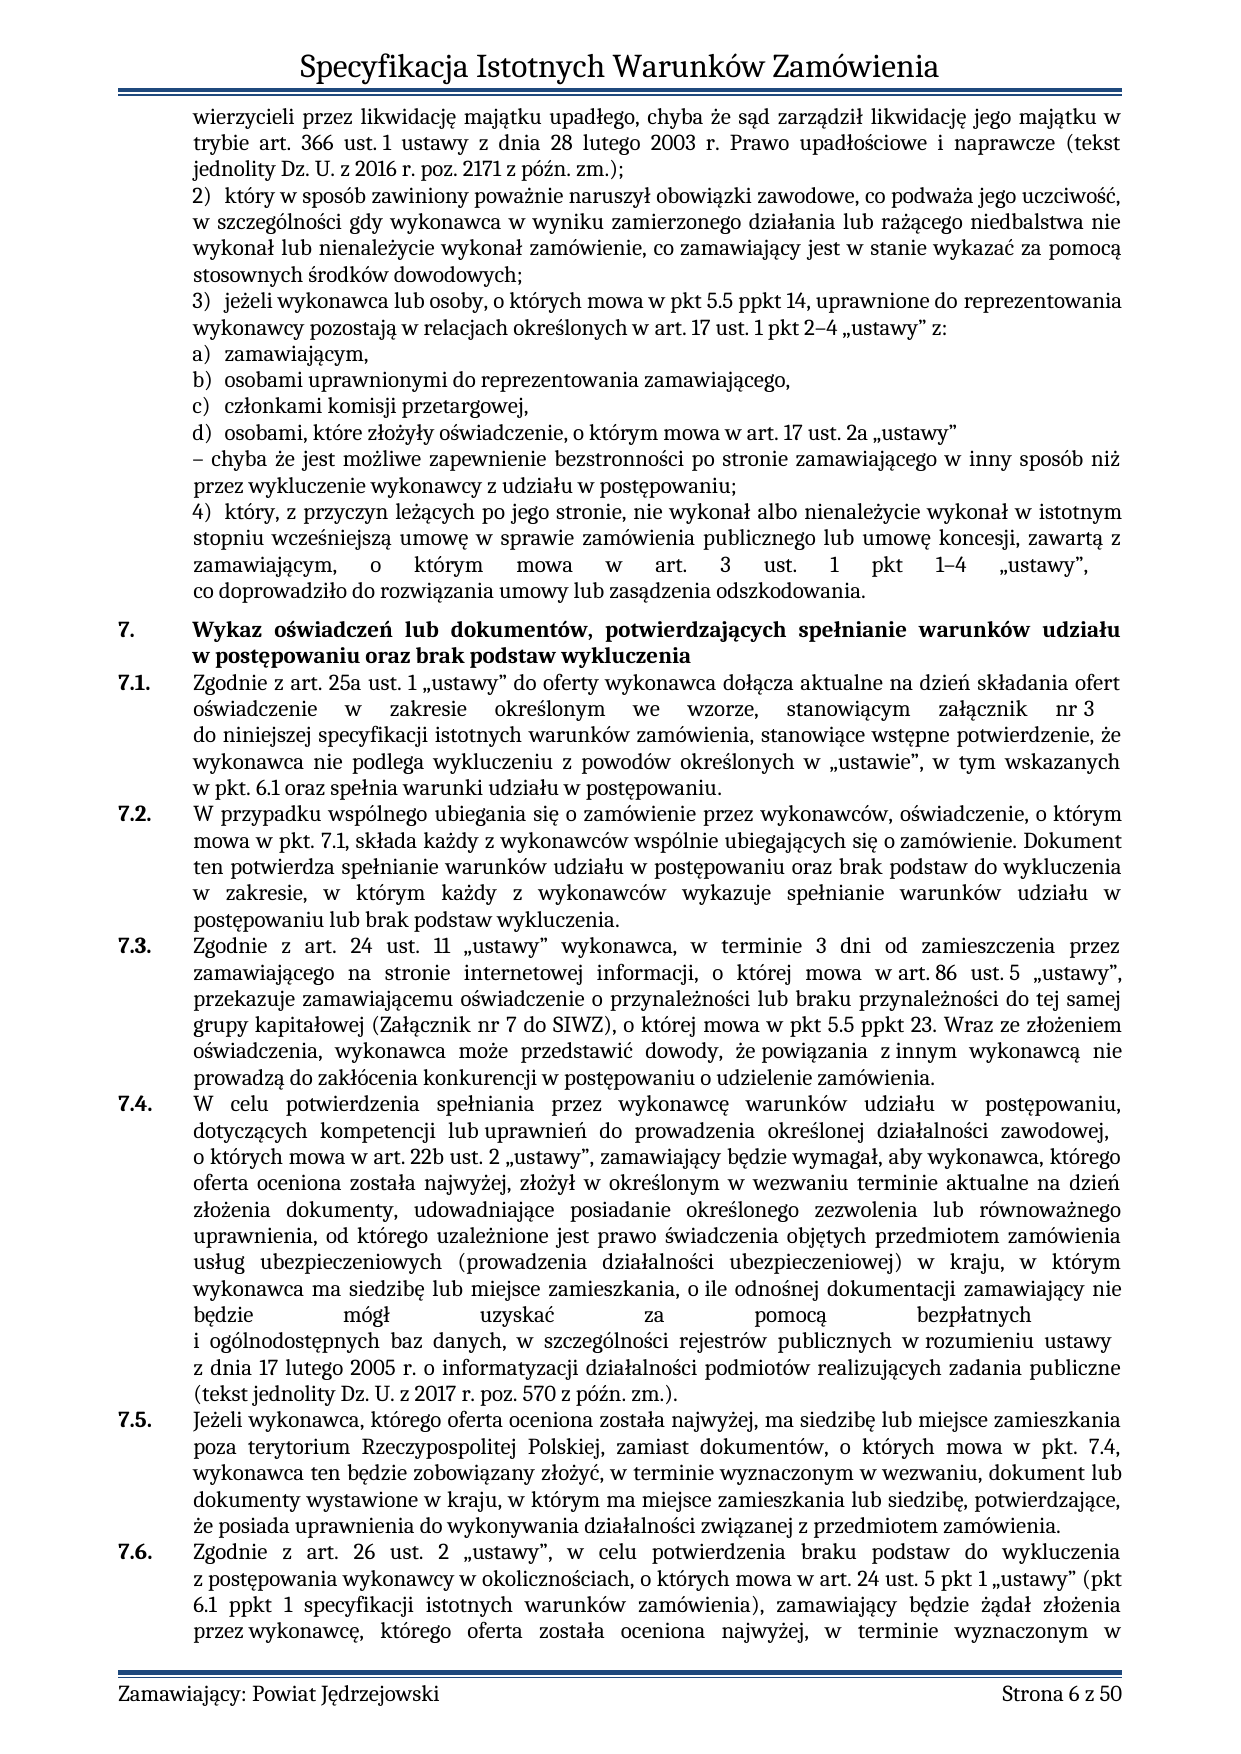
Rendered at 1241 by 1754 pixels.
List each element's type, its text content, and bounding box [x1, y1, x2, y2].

list osobami, które złożyły oświadczenie, o którym mowa w art. 17 ust. 2a „ustawy” [192, 420, 1122, 446]
list osobami uprawnionymi do reprezentowania zamawiającego, [192, 367, 1122, 393]
list Wykaz oświadczeń lub dokumentów, potwierdzających spełnianie warunków udziału w postępowaniu oraz brak podstaw wykluczenia [118, 617, 1122, 669]
list członkami komisji przetargowej, [192, 393, 1122, 420]
list W przypadku wspólnego ubiegania się o zamówienie przez wykonawców, oświadczenie, o którym mowa w pkt. 7.1, składa każdy z wykonawców wspólnie ubiegających się o zamówienie. Dokument ten potwierdza spełnianie warunków udziału w postępowaniu oraz brak podstaw do wykluczenia w zakresie, w którym każdy z wykonawców wykazuje spełnianie warunków udziału w postępowaniu lub brak podstaw wykluczenia. [118, 801, 1122, 933]
list Zgodnie z art. 24 ust. 11 „ustawy” wykonawca, w terminie 3 dni od zamieszczenia przez zamawiającego na stronie internetowej informacji, o której mowa w art. 86 ust. 5 „ustawy”, przekazuje zamawiającemu oświadczenie o przynależności lub braku przynależności do tej samej grupy kapitałowej (Załącznik nr 7 do SIWZ), o której mowa w pkt 5.5 ppkt 23. Wraz ze złożeniem oświadczenia, wykonawca może przedstawić dowody, że powiązania z innym wykonawcą nie prowadzą do zakłócenia konkurencji w postępowaniu o udzielenie zamówienia. [118, 933, 1122, 1091]
list który, z przyczyn leżących po jego stronie, nie wykonał albo nienależycie wykonał w istotnym stopniu wcześniejszą umowę w sprawie zamówienia publicznego lub umowę koncesji, zawartą z zamawiającym, o którym mowa w art. 3 ust. 1 pkt 1–4 „ustawy”, co doprowadziło do rozwiązania umowy lub zasądzenia odszkodowania. [192, 499, 1122, 604]
list Zgodnie z art. 25a ust. 1 „ustawy” do oferty wykonawca dołącza aktualne na dzień składania ofert oświadczenie w zakresie określonym we wzorze, stanowiącym załącznik nr 3 do niniejszej specyfikacji istotnych warunków zamówienia, stanowiące wstępne potwierdzenie, że wykonawca nie podlega wykluczeniu z powodów określonych w „ustawie”, w tym wskazanych w pkt. 6.1 oraz spełnia warunki udziału w postępowaniu. [118, 669, 1122, 801]
list zamawiającym, [192, 341, 1122, 367]
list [118, 1539, 1122, 1644]
text – chyba że jest możliwe zapewnienie bezstronności po stronie zamawiającego w inny sposób niż przez wykluczenie wykonawcy z udziału w postępowaniu; [192, 446, 1122, 499]
list który w sposób zawiniony poważnie naruszył obowiązki zawodowe, co podważa jego uczciwość, w szczególności gdy wykonawca w wyniku zamierzonego działania lub rażącego niedbalstwa nie wykonał lub nienależycie wykonał zamówienie, co zamawiający jest w stanie wykazać za pomocą stosownych środków dowodowych; [192, 182, 1122, 288]
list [192, 103, 1122, 182]
list Jeżeli wykonawca, którego oferta oceniona została najwyżej, ma siedzibę lub miejsce zamieszkania poza terytorium Rzeczypospolitej Polskiej, zamiast dokumentów, o których mowa w pkt. 7.4, wykonawca ten będzie zobowiązany złożyć, w terminie wyznaczonym w wezwaniu, dokument lub dokumenty wystawione w kraju, w którym ma miejsce zamieszkania lub siedzibę, potwierdzające, że posiada uprawnienia do wykonywania działalności związanej z przedmiotem zamówienia. [118, 1407, 1122, 1539]
list W celu potwierdzenia spełniania przez wykonawcę warunków udziału w postępowaniu, dotyczących kompetencji lub uprawnień do prowadzenia określonej działalności zawodowej, o których mowa w art. 22b ust. 2 „ustawy”, zamawiający będzie wymagał, aby wykonawca, którego oferta oceniona została najwyżej, złożył w określonym w wezwaniu terminie aktualne na dzień złożenia dokumenty, udowadniające posiadanie określonego zezwolenia lub równoważnego uprawnienia, od którego uzależnione jest prawo świadczenia objętych przedmiotem zamówienia usług ubezpieczeniowych (prowadzenia działalności ubezpieczeniowej) w kraju, w którym wykonawca ma siedzibę lub miejsce zamieszkania, o ile odnośnej dokumentacji zamawiający nie będzie mógł uzyskać za pomocą bezpłatnych i ogólnodostępnych baz danych, w szczególności rejestrów publicznych w rozumieniu ustawy z dnia 17 lutego 2005 r. o informatyzacji działalności podmiotów realizujących zadania publiczne (tekst jednolity Dz. U. z 2017 r. poz. 570 z późn. zm.). [118, 1091, 1122, 1407]
list jeżeli wykonawca lub osoby, o których mowa w pkt 5.5 ppkt 14, uprawnione do reprezentowania wykonawcy pozostają w relacjach określonych w art. 17 ust. 1 pkt 2–4 „ustawy” z: [192, 288, 1122, 341]
